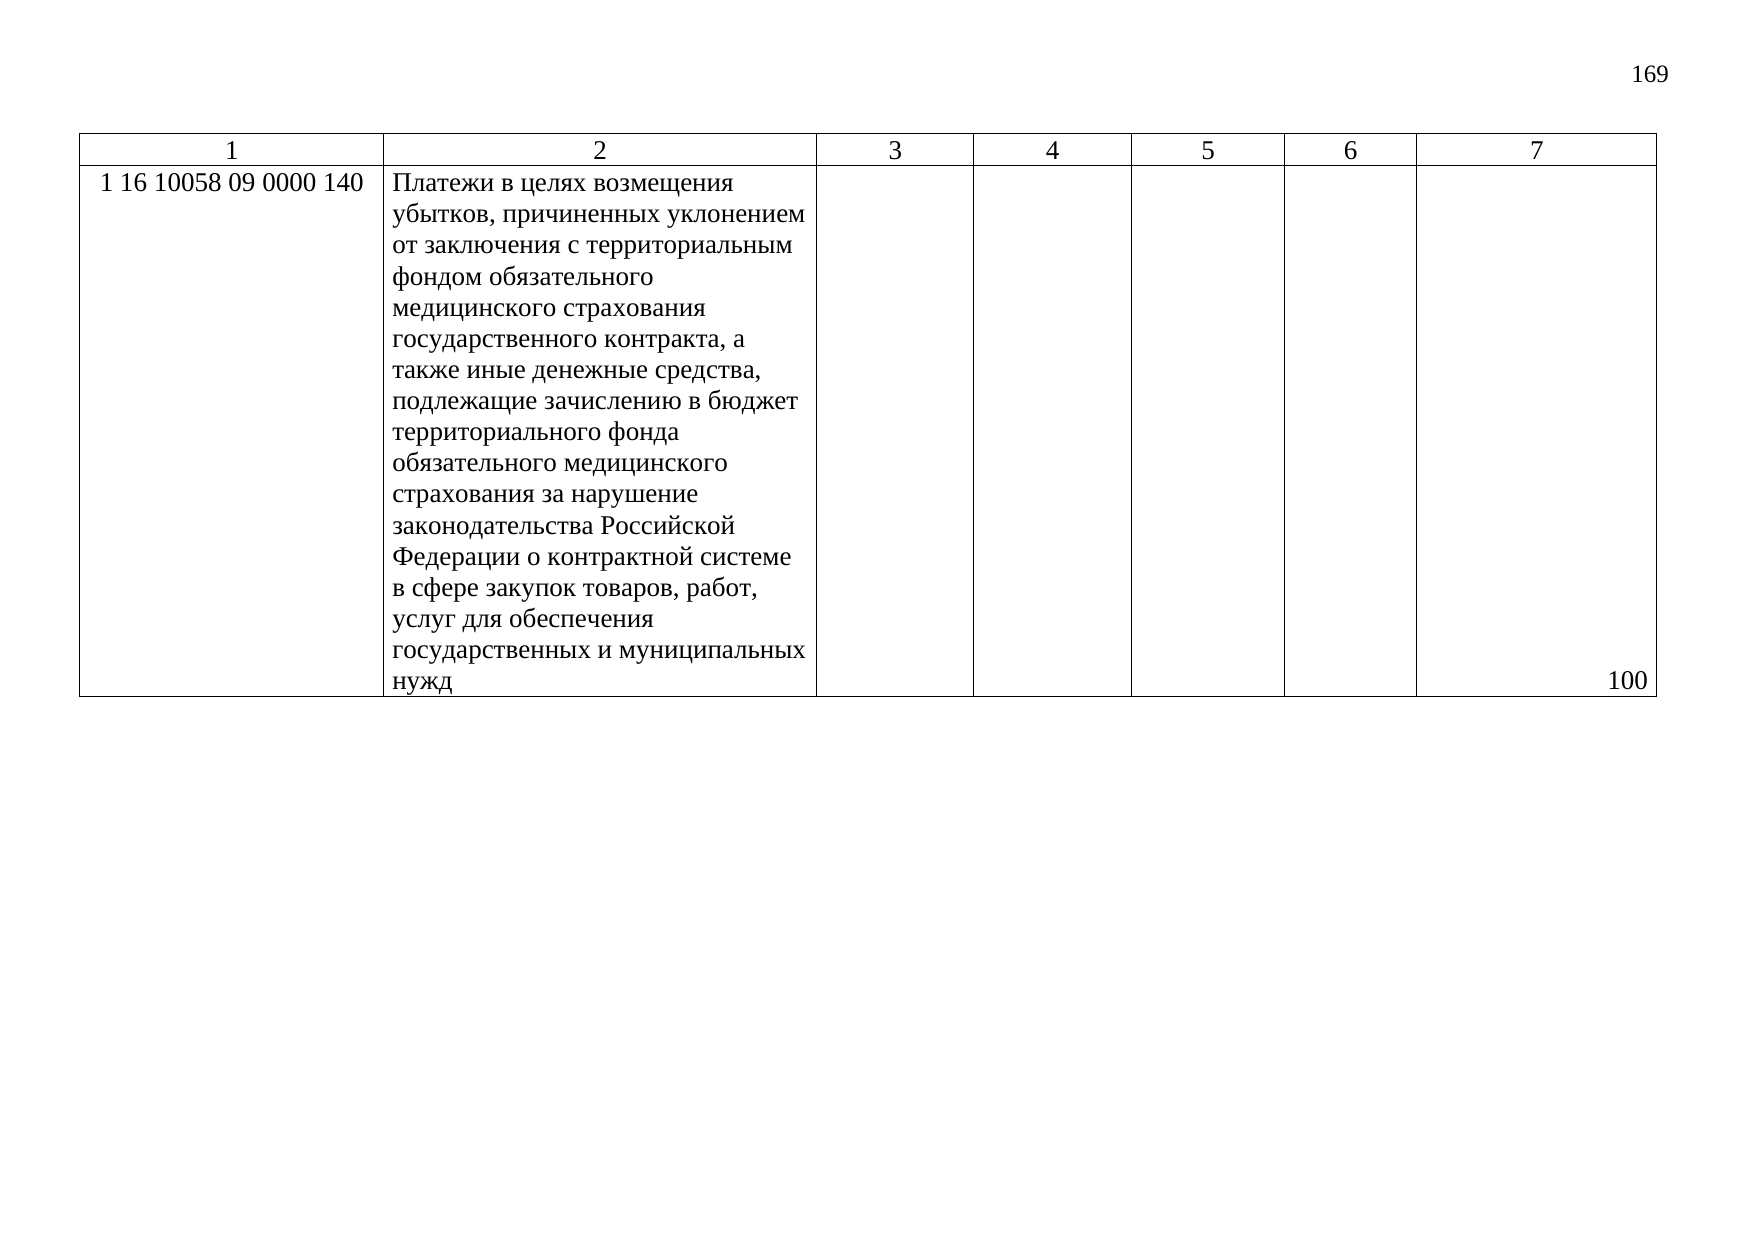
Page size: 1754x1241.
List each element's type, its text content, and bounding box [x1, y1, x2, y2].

table_header 6 [1285, 134, 1416, 165]
table_cell [817, 166, 973, 696]
table_header 1 [80, 134, 383, 165]
table_header 7 [1417, 134, 1656, 165]
table_cell 100 [1417, 166, 1656, 696]
table_header 2 [384, 134, 816, 165]
table_cell [1132, 166, 1284, 696]
table_cell [974, 166, 1131, 696]
table_header 4 [974, 134, 1131, 165]
table_header 3 [817, 134, 973, 165]
table_header 5 [1132, 134, 1284, 165]
table_cell Платежи в целях возмещения убытков, причиненных уклонением от заключения с территориальным фондом обязательного медицинского страхования государственного контракта, а также иные денежные средства, подлежащие зачислению в бюджет территориального фонда обязательного медицинского страхования за нарушение законодательства Российской Федерации о контрактной системе в сфере закупок товаров, работ, услуг для обеспечения государственных и муниципальных нужд [384, 166, 816, 696]
table_cell [1285, 166, 1416, 696]
table_cell 1 16 10058 09 0000 140 [80, 166, 383, 696]
